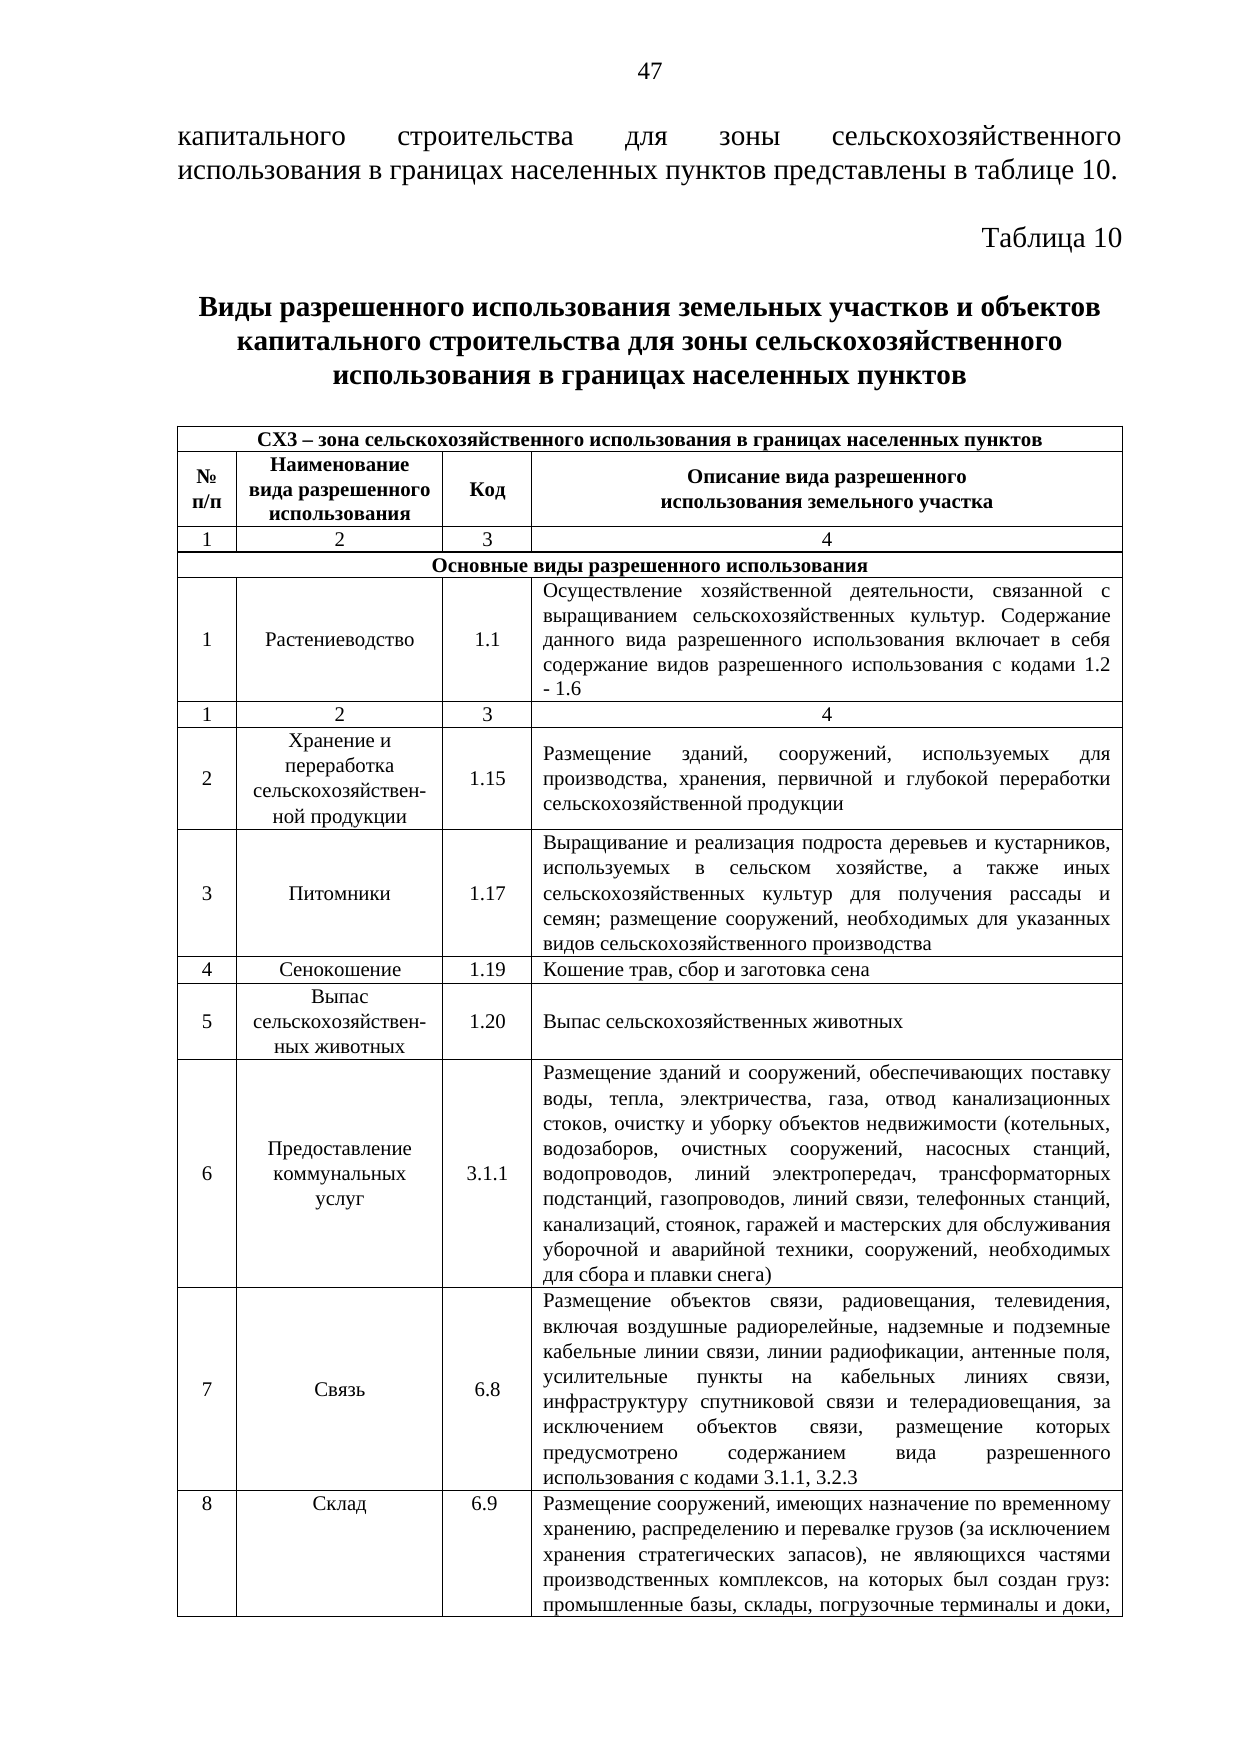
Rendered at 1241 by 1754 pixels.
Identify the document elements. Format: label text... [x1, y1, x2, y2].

table_cell № п/п [178, 452, 236, 526]
table_header СХ3 – зона сельскохозяйственного использования в границах населенных пунктов [178, 427, 1122, 451]
table_cell 1.20 [443, 984, 531, 1059]
table_cell 7 [178, 1288, 236, 1490]
table_cell Размещение зданий и сооружений, обеспечивающих поставку воды, тепла, электричества, газа, отвод канализационных стоков, очистку и уборку объектов недвижимости (котельных, водозаборов, очистных сооружений, насосных станций, водопроводов, линий электропередач, трансформаторных подстанций, газопроводов, линий связи, телефонных станций, канализаций, стоянок, гаражей и мастерских для обслуживания уборочной и аварийной техники, сооружений, необходимых для сбора и плавки снега) [532, 1060, 1122, 1287]
table_cell Код [443, 452, 531, 526]
table_cell Осуществление хозяйственной деятельности, связанной с выращиванием сельскохозяйственных культур. Содержание данного вида разрешенного использования включает в себя содержание видов разрешенного использования с кодами 1.2 - 1.6 [532, 578, 1122, 701]
table_cell Предоставление коммунальных услуг [237, 1060, 442, 1287]
table_cell Описание вида разрешенного использования земельного участка [532, 452, 1122, 526]
table_cell 1.15 [443, 728, 531, 829]
table_cell Питомники [237, 830, 442, 956]
table_cell 1.1 [443, 578, 531, 701]
table_cell 3 [443, 527, 531, 551]
table_cell 1.19 [443, 957, 531, 982]
table_cell 6.9 [443, 1491, 531, 1616]
table_cell Хранение и переработка сельскохозяйствен-ной продукции [237, 728, 442, 829]
table_cell 1 [178, 527, 236, 551]
table_cell 6.8 [443, 1288, 531, 1490]
table_cell 2 [178, 728, 236, 829]
table_cell 3 [443, 702, 531, 727]
table_cell Размещение объектов связи, радиовещания, телевидения, включая воздушные радиорелейные, надземные и подземные кабельные линии связи, линии радиофикации, антенные поля, усилительные пункты на кабельных линиях связи, инфраструктуру спутниковой связи и телерадиовещания, за исключением объектов связи, размещение которых предусмотрено содержанием вида разрешенного использования с кодами 3.1.1, 3.2.3 [532, 1288, 1122, 1490]
table_cell 3.1.1 [443, 1060, 531, 1287]
table_cell Сенокошение [237, 957, 442, 982]
text Таблица 10 [177, 221, 1122, 254]
table_cell Кошение трав, сбор и заготовка сена [532, 957, 1122, 982]
table_cell 1 [178, 578, 236, 701]
table_cell Растениеводство [237, 578, 442, 701]
table_cell Выращивание и реализация подроста деревьев и кустарников, используемых в сельском хозяйстве, а также иных сельскохозяйственных культур для получения рассады и семян; размещение сооружений, необходимых для указанных видов сельскохозяйственного производства [532, 830, 1122, 956]
table_cell 2 [237, 702, 442, 727]
table_cell Связь [237, 1288, 442, 1490]
table_cell Выпас сельскохозяйствен-ных животных [237, 984, 442, 1059]
table_cell 2 [237, 527, 442, 551]
table_cell 1.17 [443, 830, 531, 956]
table_cell Наименование вида разрешенного использования [237, 452, 442, 526]
table_cell 3 [178, 830, 236, 956]
table_cell Склад [237, 1491, 442, 1616]
table_cell Выпас сельскохозяйственных животных [532, 984, 1122, 1059]
table_cell 1 [178, 702, 236, 727]
table_cell 4 [532, 702, 1122, 727]
table_cell Основные виды разрешенного использования [178, 553, 1122, 577]
table_cell Размещение зданий, сооружений, используемых для производства, хранения, первичной и глубокой переработки сельскохозяйственной продукции [532, 728, 1122, 829]
text Виды разрешенного использования земельных участков и объектов капитального строительства для зоны сельскохозяйственного использования в границах населенных пунктов [177, 289, 1122, 391]
table_cell 6 [178, 1060, 236, 1287]
table_cell 8 [178, 1491, 236, 1616]
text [177, 118, 1122, 186]
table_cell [532, 1491, 1122, 1616]
table_cell 4 [532, 527, 1122, 551]
table_cell 4 [178, 957, 236, 982]
table_cell 5 [178, 984, 236, 1059]
